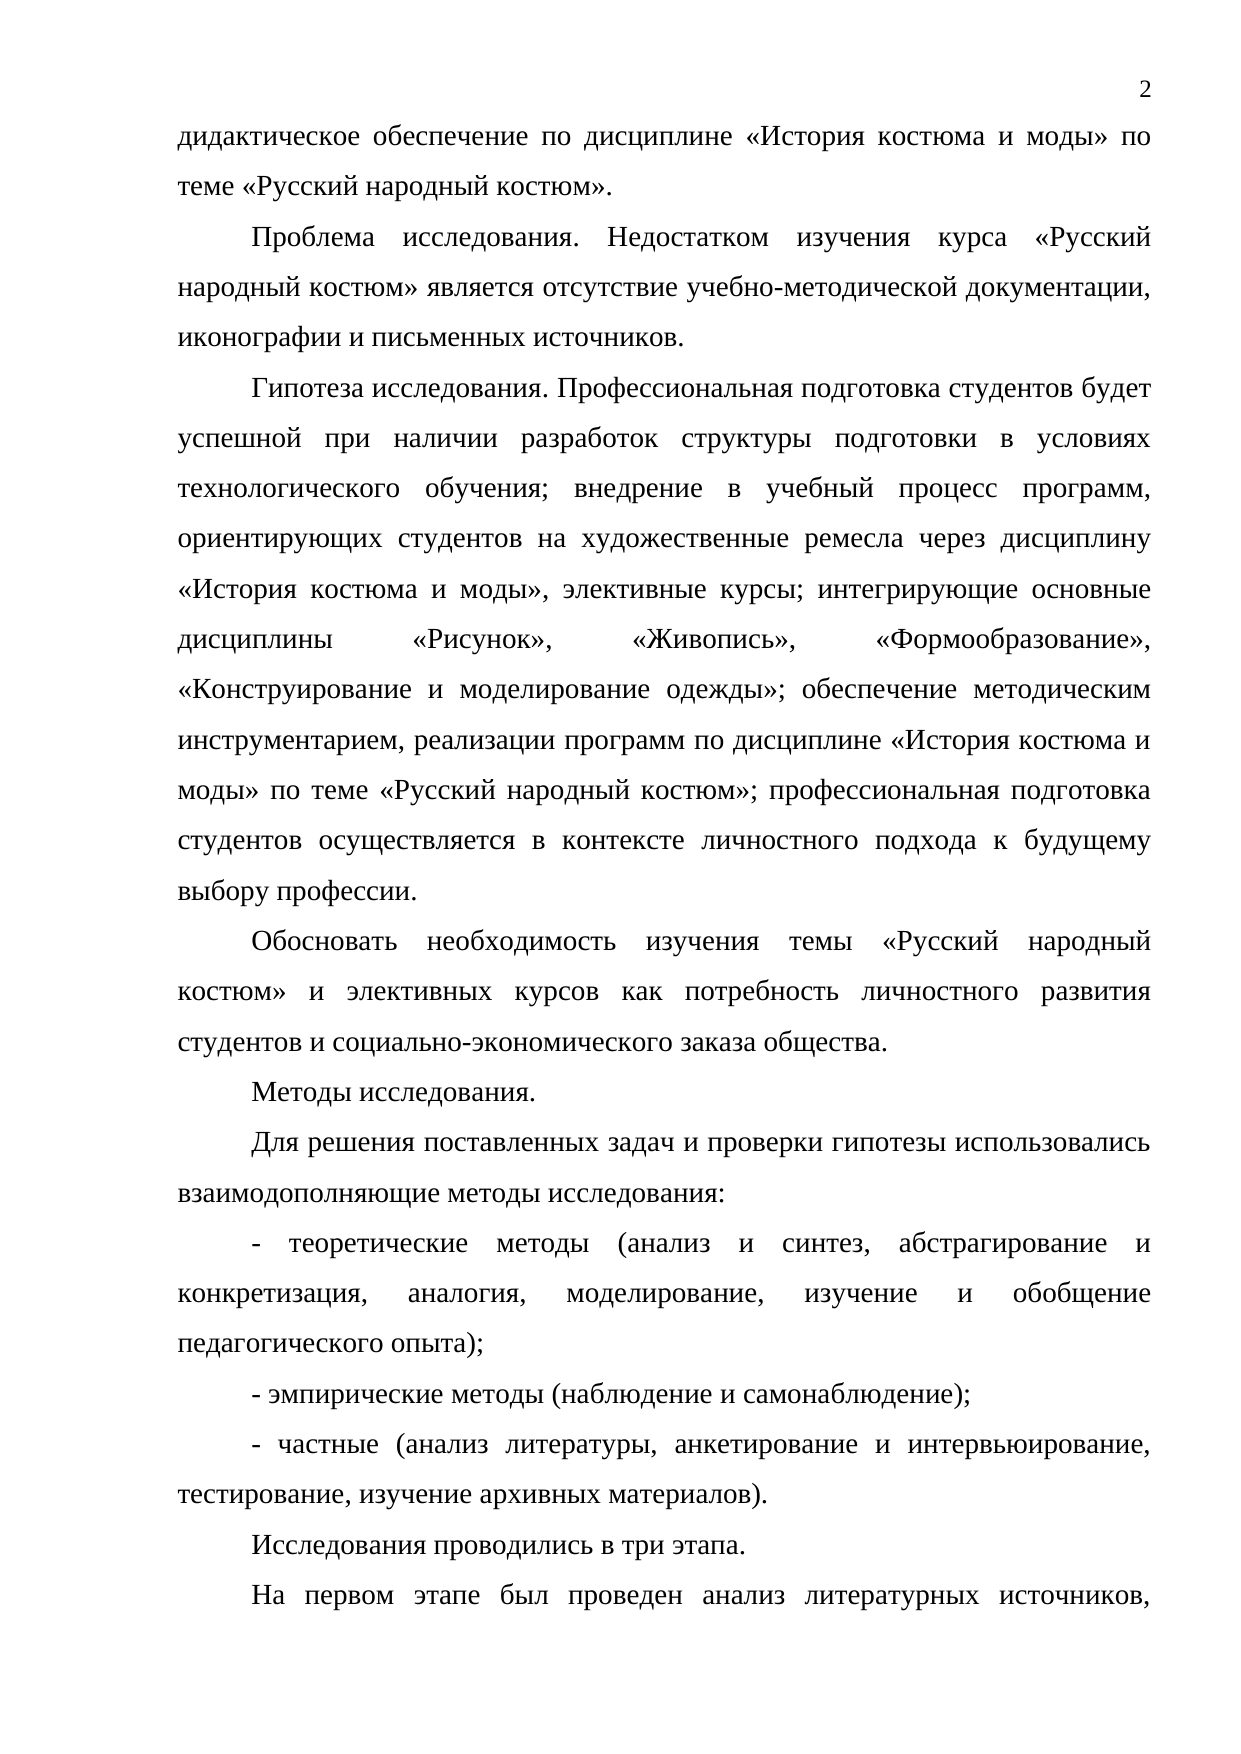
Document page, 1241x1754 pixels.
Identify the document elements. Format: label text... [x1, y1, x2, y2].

text Обосновать необходимость изучения темы «Русский народный костюм» и элективных курсов как потребность личностного развития студентов и социально-экономического заказа общества. [177, 923, 1152, 1057]
text - теоретические методы (анализ и синтез, абстрагирование и конкретизация, аналогия, моделирование, изучение и обобщение педагогического опыта); [177, 1225, 1152, 1359]
text Для решения поставленных задач и проверки гипотезы использовались взаимодополняющие методы исследования: [177, 1124, 1152, 1208]
text Проблема исследования. Недостатком изучения курса «Русский народный костюм» является отсутствие учебно-методической документации, иконографии и письменных источников. [177, 219, 1152, 353]
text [177, 118, 1152, 202]
text - частные (анализ литературы, анкетирование и интервьюирование, тестирование, изучение архивных материалов). [177, 1426, 1152, 1510]
text Методы исследования. [177, 1074, 1152, 1108]
text - эмпирические методы (наблюдение и самонаблюдение); [177, 1376, 1152, 1409]
text Гипотеза исследования. Профессиональная подготовка студентов будет успешной при наличии разработок структуры подготовки в условиях технологического обучения; внедрение в учебный процесс программ, ориентирующих студентов на художественные ремесла через дисциплину «История костюма и моды», элективные курсы; интегрирующие основные дисциплины «Рисунок», «Живопись», «Формообразование», «Конструирование и моделирование одежды»; обеспечение методическим инструментарием, реализации программ по дисциплине «История костюма и моды» по теме «Русский народный костюм»; профессиональная подготовка студентов осуществляется в контексте личностного подхода к будущему выбору профессии. [177, 370, 1152, 906]
text Исследования проводились в три этапа. [177, 1527, 1152, 1560]
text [177, 1577, 1152, 1611]
